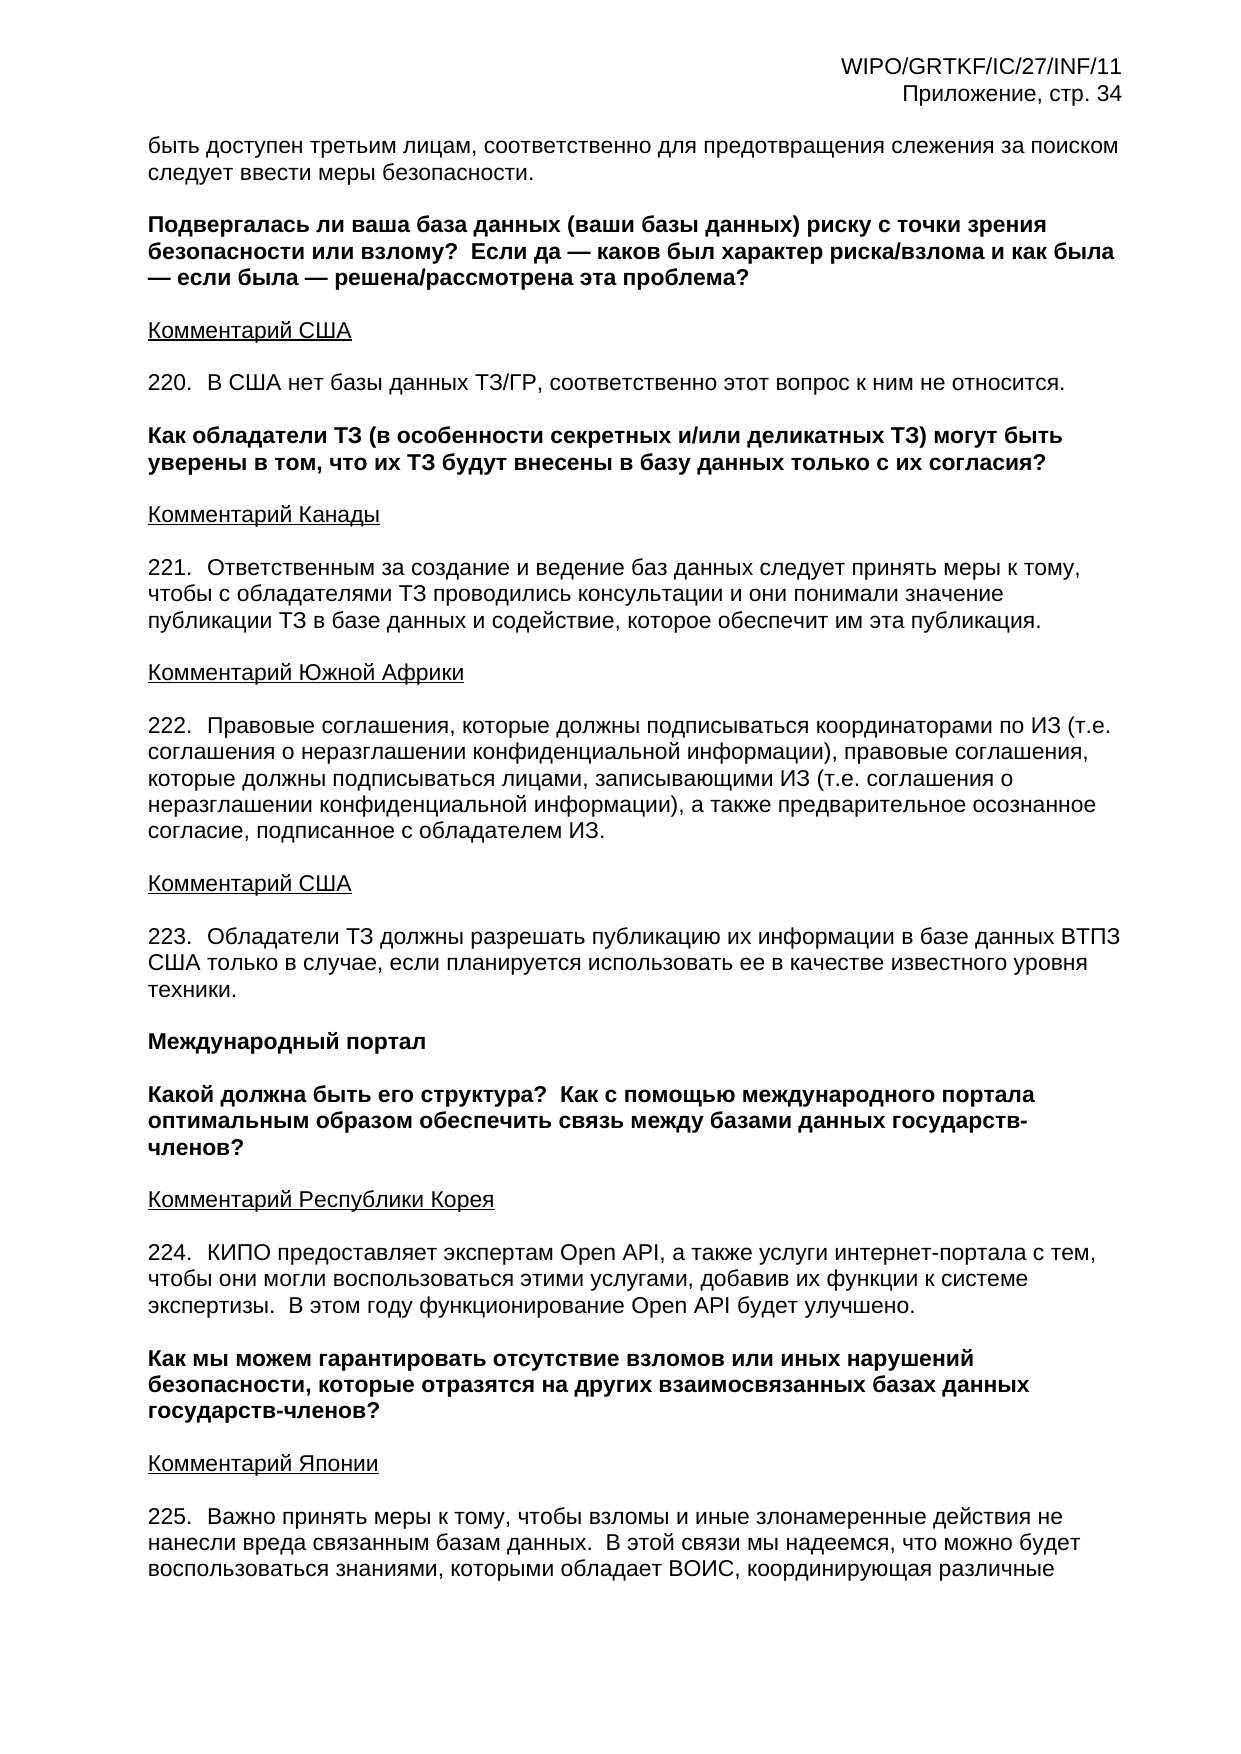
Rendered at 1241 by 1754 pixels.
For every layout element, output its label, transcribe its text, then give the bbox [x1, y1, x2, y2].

list Правовые соглашения, которые должны подписываться координаторами по ИЗ (т.е. соглашения о неразглашении конфиденциальной информации), правовые соглашения, которые должны подписываться лицами, записывающими ИЗ (т.е. соглашения о неразглашении конфиденциальной информации), а также предварительное осознанное согласие, подписанное с обладателем ИЗ. [148, 712, 1122, 844]
text Подвергалась ли ваша база данных (ваши базы данных) риску с точки зрения безопасности или взлому? Если да — каков был характер риска/взлома и как была — если была — решена/рассмотрена эта проблема? [148, 211, 1122, 290]
text Комментарий Южной Африки [148, 659, 1122, 686]
text Международный портал [148, 1028, 1122, 1054]
list КИПО предоставляет экспертам Open API, а также услуги интернет-портала с тем, чтобы они могли воспользоваться этими услугами, добавив их функции к системе экспертизы. В этом году функционирование Open API будет улучшено. [148, 1239, 1122, 1318]
list В США нет базы данных ТЗ/ГР, соответственно этот вопрос к ним не относится. [148, 369, 1122, 396]
text Комментарий Канады [148, 501, 1122, 527]
text Комментарий Японии [148, 1450, 1122, 1476]
list Ответственным за создание и ведение баз данных следует принять меры к тому, чтобы с обладателями ТЗ проводились консультации и они понимали значение публикации ТЗ в базе данных и содействие, которое обеспечит им эта публикация. [148, 554, 1122, 633]
text Как обладатели ТЗ (в особенности секретных и/или деликатных ТЗ) могут быть уверены в том, что их ТЗ будут внесены в базу данных только с их согласия? [148, 422, 1122, 475]
list Обладатели ТЗ должны разрешать публикацию их информации в базе данных ВТПЗ США только в случае, если планируется использовать ее в качестве известного уровня техники. [148, 923, 1122, 1002]
text Комментарий Республики Корея [148, 1186, 1122, 1213]
text Комментарий США [148, 870, 1122, 896]
text Какой должна быть его структура? Как с помощью международного портала оптимальным образом обеспечить связь между базами данных государств-членов? [148, 1081, 1122, 1160]
text Комментарий США [148, 317, 1122, 343]
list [148, 1503, 1122, 1582]
text Как мы можем гарантировать отсутствие взломов или иных нарушений безопасности, которые отразятся на других взаимосвязанных базах данных государств-членов? [148, 1344, 1122, 1423]
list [148, 132, 1122, 185]
